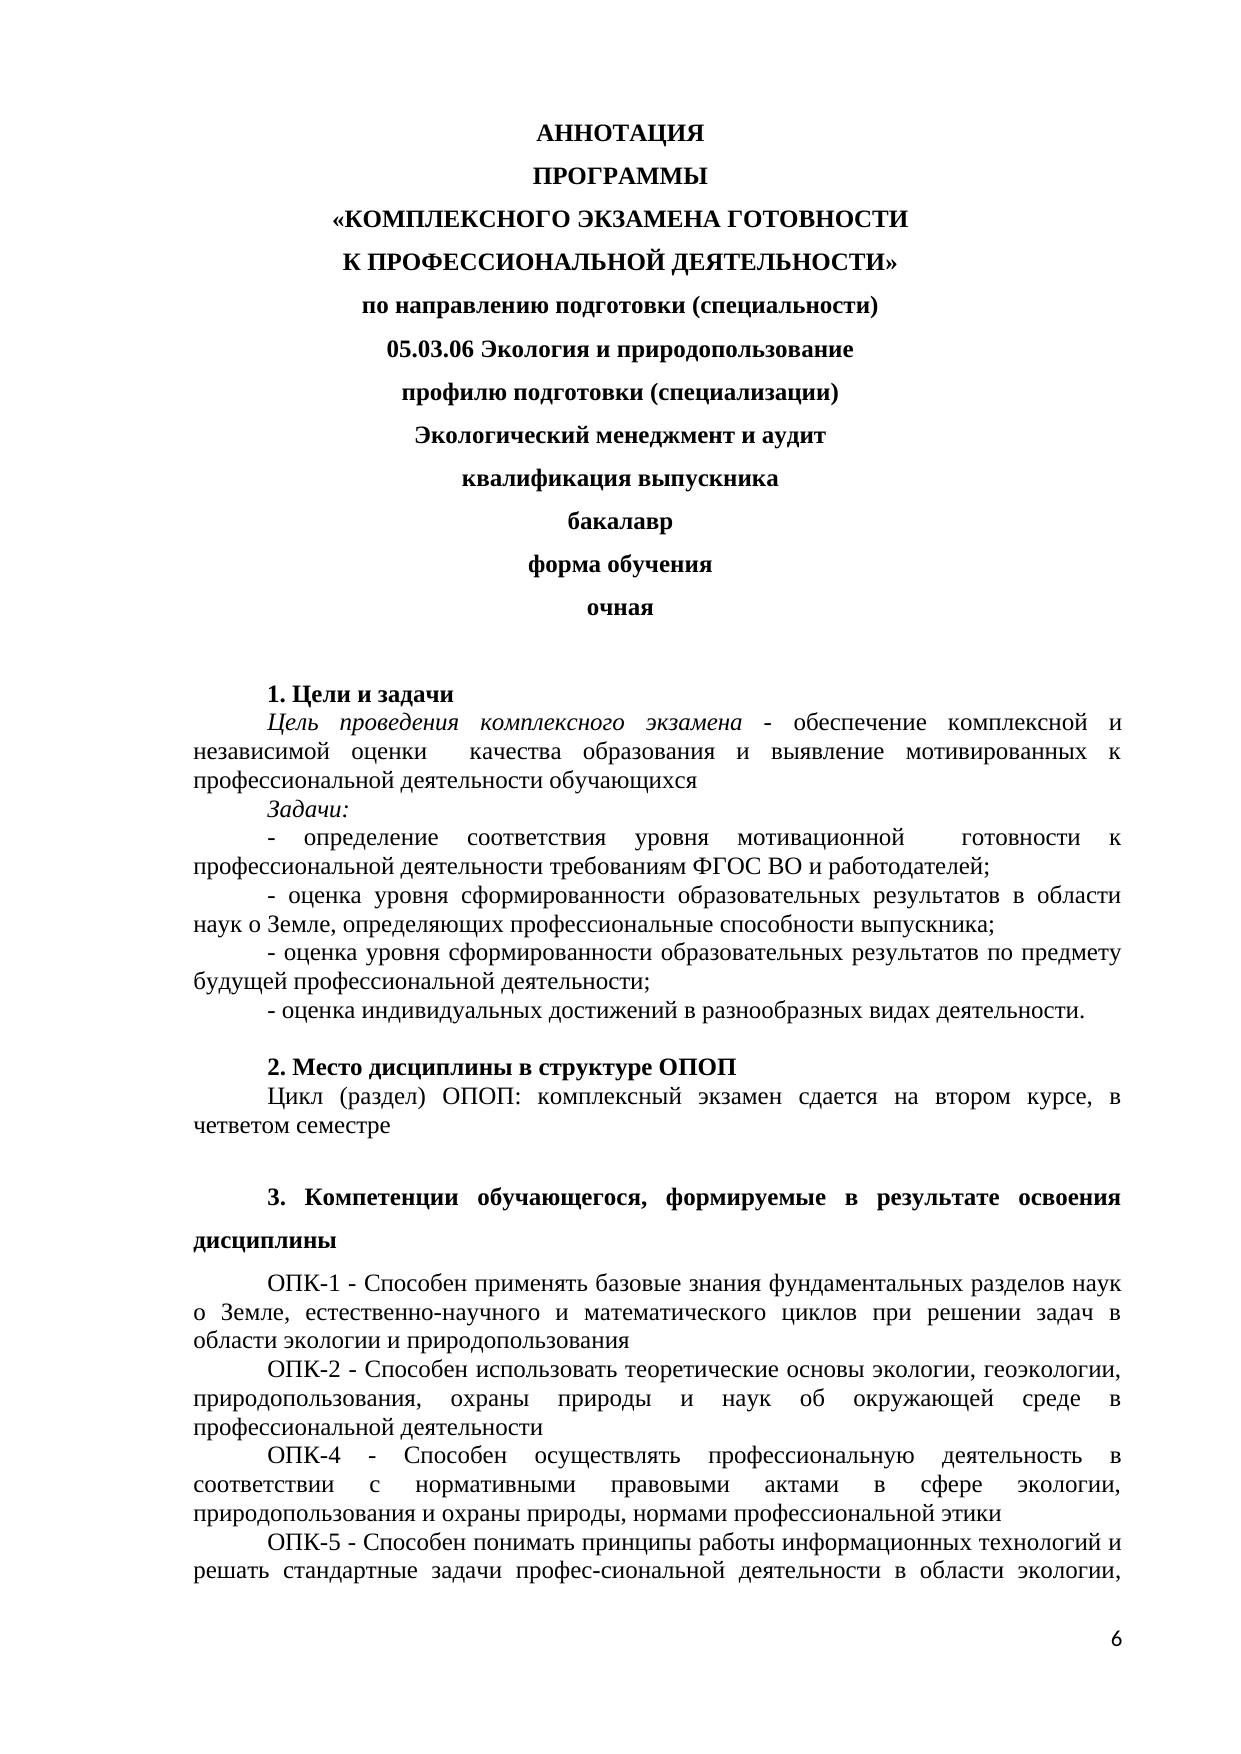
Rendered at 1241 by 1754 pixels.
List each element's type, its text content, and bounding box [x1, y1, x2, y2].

text к профессиональной деятельности» [118, 247, 1122, 276]
text Цикл (раздел) ОПОП: комплексный экзамен сдается на втором курсе, в четветом семестре [193, 1081, 1122, 1139]
text 2. Место дисциплины в структуре ОПОП [193, 1052, 1122, 1081]
text очная [118, 592, 1122, 621]
text «КОМПЛЕКСНОГО ЭКЗАМЕНА ГОТОВНОСТИ [118, 204, 1122, 233]
text ОПК-1 - Способен применять базовые знания фундаментальных разделов наук о Земле, естественно-научного и математического циклов при решении задач в области экологии и природопользования [193, 1268, 1122, 1354]
text профилю подготовки (специализации) [118, 377, 1122, 406]
text ОПК-4 - Способен осуществлять профессиональную деятельность в соответствии с нормативными правовыми актами в сфере экологии, природопользования и охраны природы, нормами профессиональной этики [193, 1441, 1122, 1527]
text - оценка уровня сформированности образовательных результатов в области наук о Земле, определяющих профессиональные способности выпускника; [193, 880, 1122, 937]
text - оценка индивидуальных достижений в разнообразных видах деятельности. [193, 995, 1122, 1024]
text 05.03.06 Экология и природопользование [118, 334, 1122, 362]
text - определение соответствия уровня мотивационной готовности к профессиональной деятельности требованиям ФГОС ВО и работодателей; [193, 822, 1122, 880]
text ОПК-2 - Способен использовать теоретические основы экологии, геоэкологии, природопользования, охраны природы и наук об окружающей среде в профессиональной деятельности [193, 1354, 1122, 1441]
text квалификация выпускника [118, 463, 1122, 492]
text программЫ [118, 161, 1122, 190]
text 3. Компетенции обучающегося, формируемые в результате освоения дисциплины [193, 1182, 1122, 1254]
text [193, 1527, 1122, 1584]
text АННОТАЦИЯ [118, 118, 1122, 147]
text Цель проведения комплексного экзамена - обеспечение комплексной и независимой оценки качества образования и выявление мотивированных к профессиональной деятельности обучающихся [193, 707, 1122, 794]
text - оценка уровня сформированности образовательных результатов по предмету будущей профессиональной деятельности; [193, 937, 1122, 995]
text Экологический менеджмент и аудит [118, 420, 1122, 449]
text Задачи: [193, 794, 1122, 822]
text по направлению подготовки (специальности) [118, 291, 1122, 319]
text 1. Цели и задачи [193, 679, 1122, 707]
text форма обучения [118, 549, 1122, 578]
text бакалавр [118, 506, 1122, 535]
